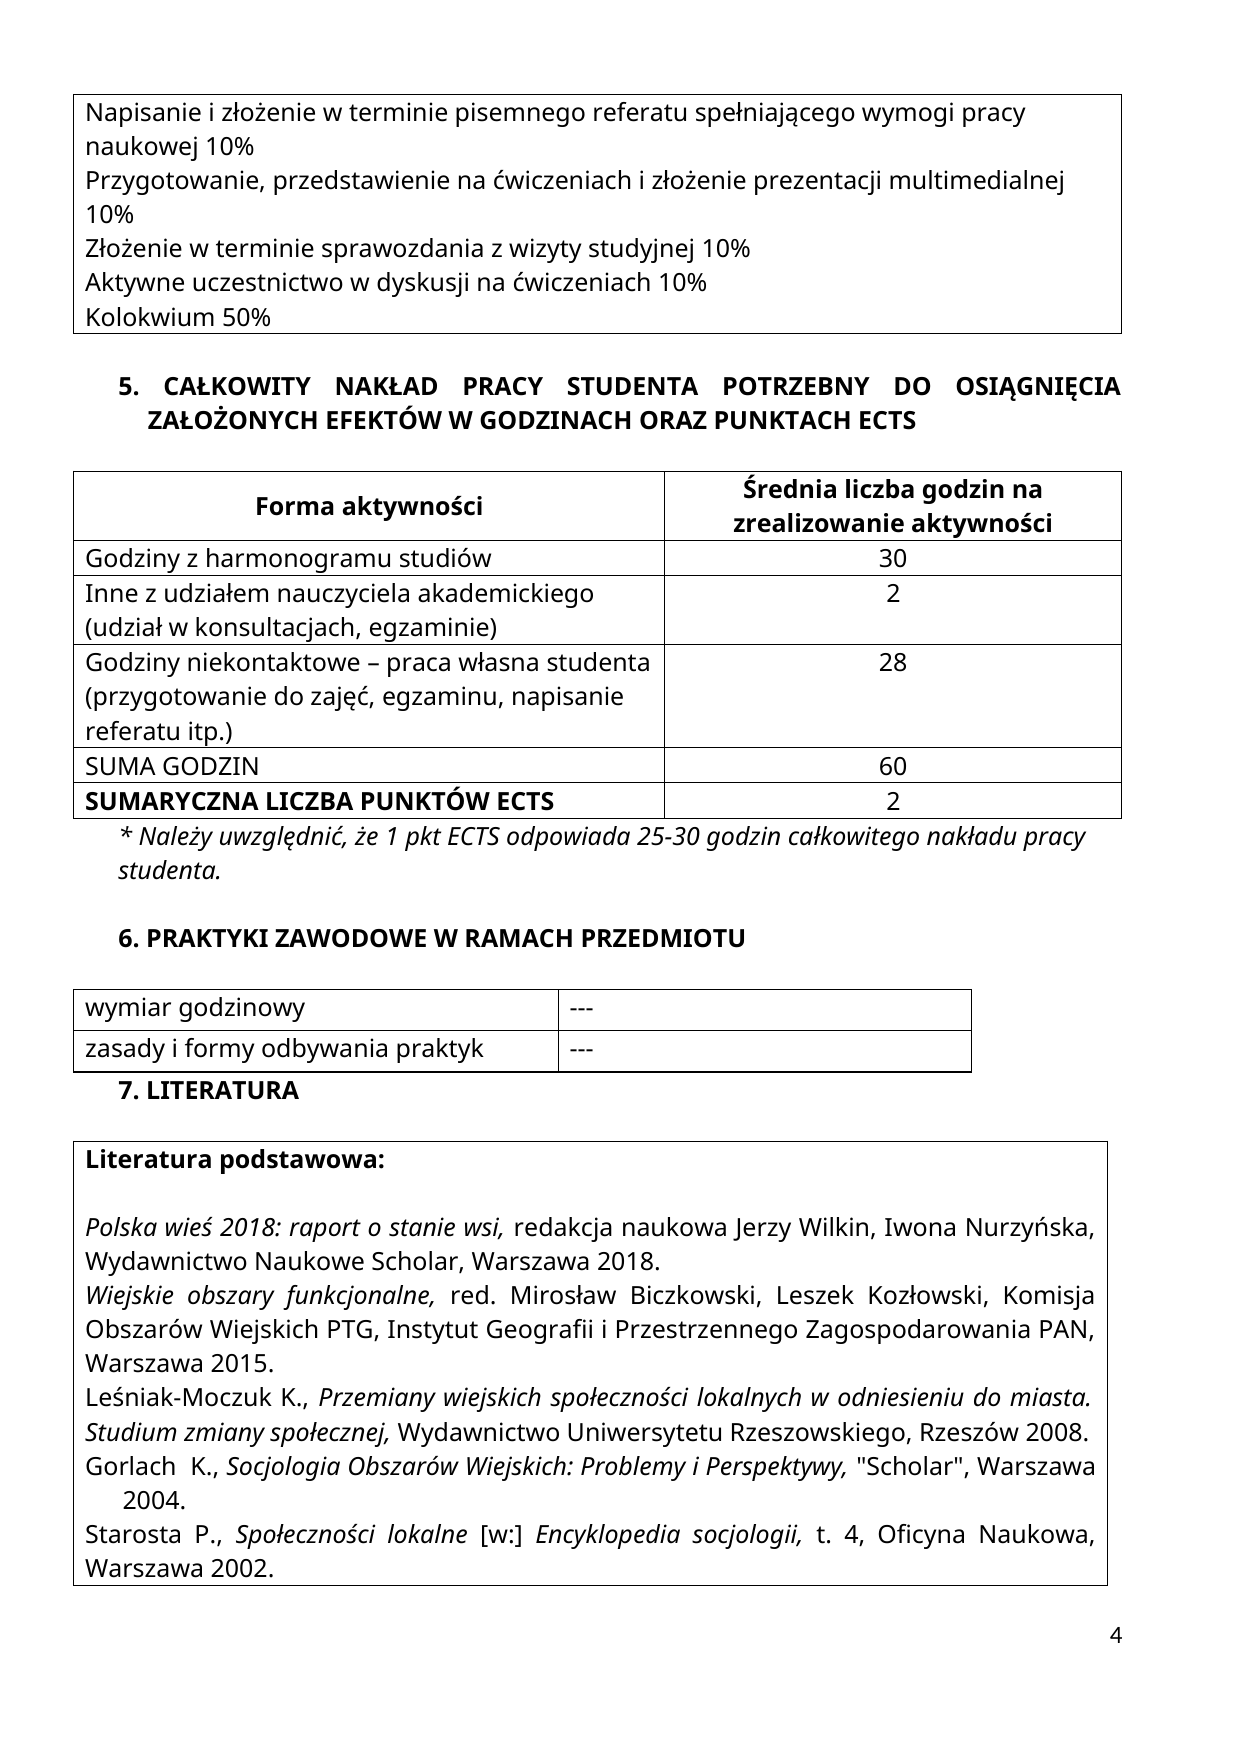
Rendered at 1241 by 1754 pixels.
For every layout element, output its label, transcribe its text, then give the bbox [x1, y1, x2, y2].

table_header Średnia liczba godzin na zrealizowanie aktywności [665, 472, 1121, 540]
table_header Forma aktywności [74, 472, 664, 540]
table_header --- [559, 990, 971, 1030]
table_cell SUMARYCZNA LICZBA PUNKTÓW ECTS [74, 783, 664, 817]
table_cell 28 [665, 645, 1121, 747]
text * Należy uwzględnić, że 1 pkt ECTS odpowiada 25-30 godzin całkowitego nakładu pracy studenta. [118, 819, 1122, 887]
text 7. LITERATURA [118, 1072, 1122, 1107]
table_cell 2 [665, 576, 1121, 644]
table_header wymiar godzinowy [74, 990, 558, 1030]
table_cell Godziny z harmonogramu studiów [74, 541, 664, 575]
text 5. CAŁKOWITY NAKŁAD PRACY STUDENTA POTRZEBNY DO OSIĄGNIĘCIA ZAŁOŻONYCH EFEKTÓW W GODZINACH ORAZ PUNKTACH ECTS [118, 368, 1122, 436]
table_cell --- [559, 1031, 971, 1071]
table_cell 60 [665, 748, 1121, 782]
table_cell 2 [665, 783, 1121, 817]
table_cell 30 [665, 541, 1121, 575]
table_cell Inne z udziałem nauczyciela akademickiego (udział w konsultacjach, egzaminie) [74, 576, 664, 644]
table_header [74, 1142, 1107, 1584]
table_cell Godziny niekontaktowe – praca własna studenta (przygotowanie do zajęć, egzaminu, napisanie referatu itp.) [74, 645, 664, 747]
table_cell SUMA GODZIN [74, 748, 664, 782]
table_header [74, 95, 1121, 333]
table_cell zasady i formy odbywania praktyk [74, 1031, 558, 1071]
text 6. PRAKTYKI ZAWODOWE W RAMACH PRZEDMIOTU [118, 921, 1122, 955]
